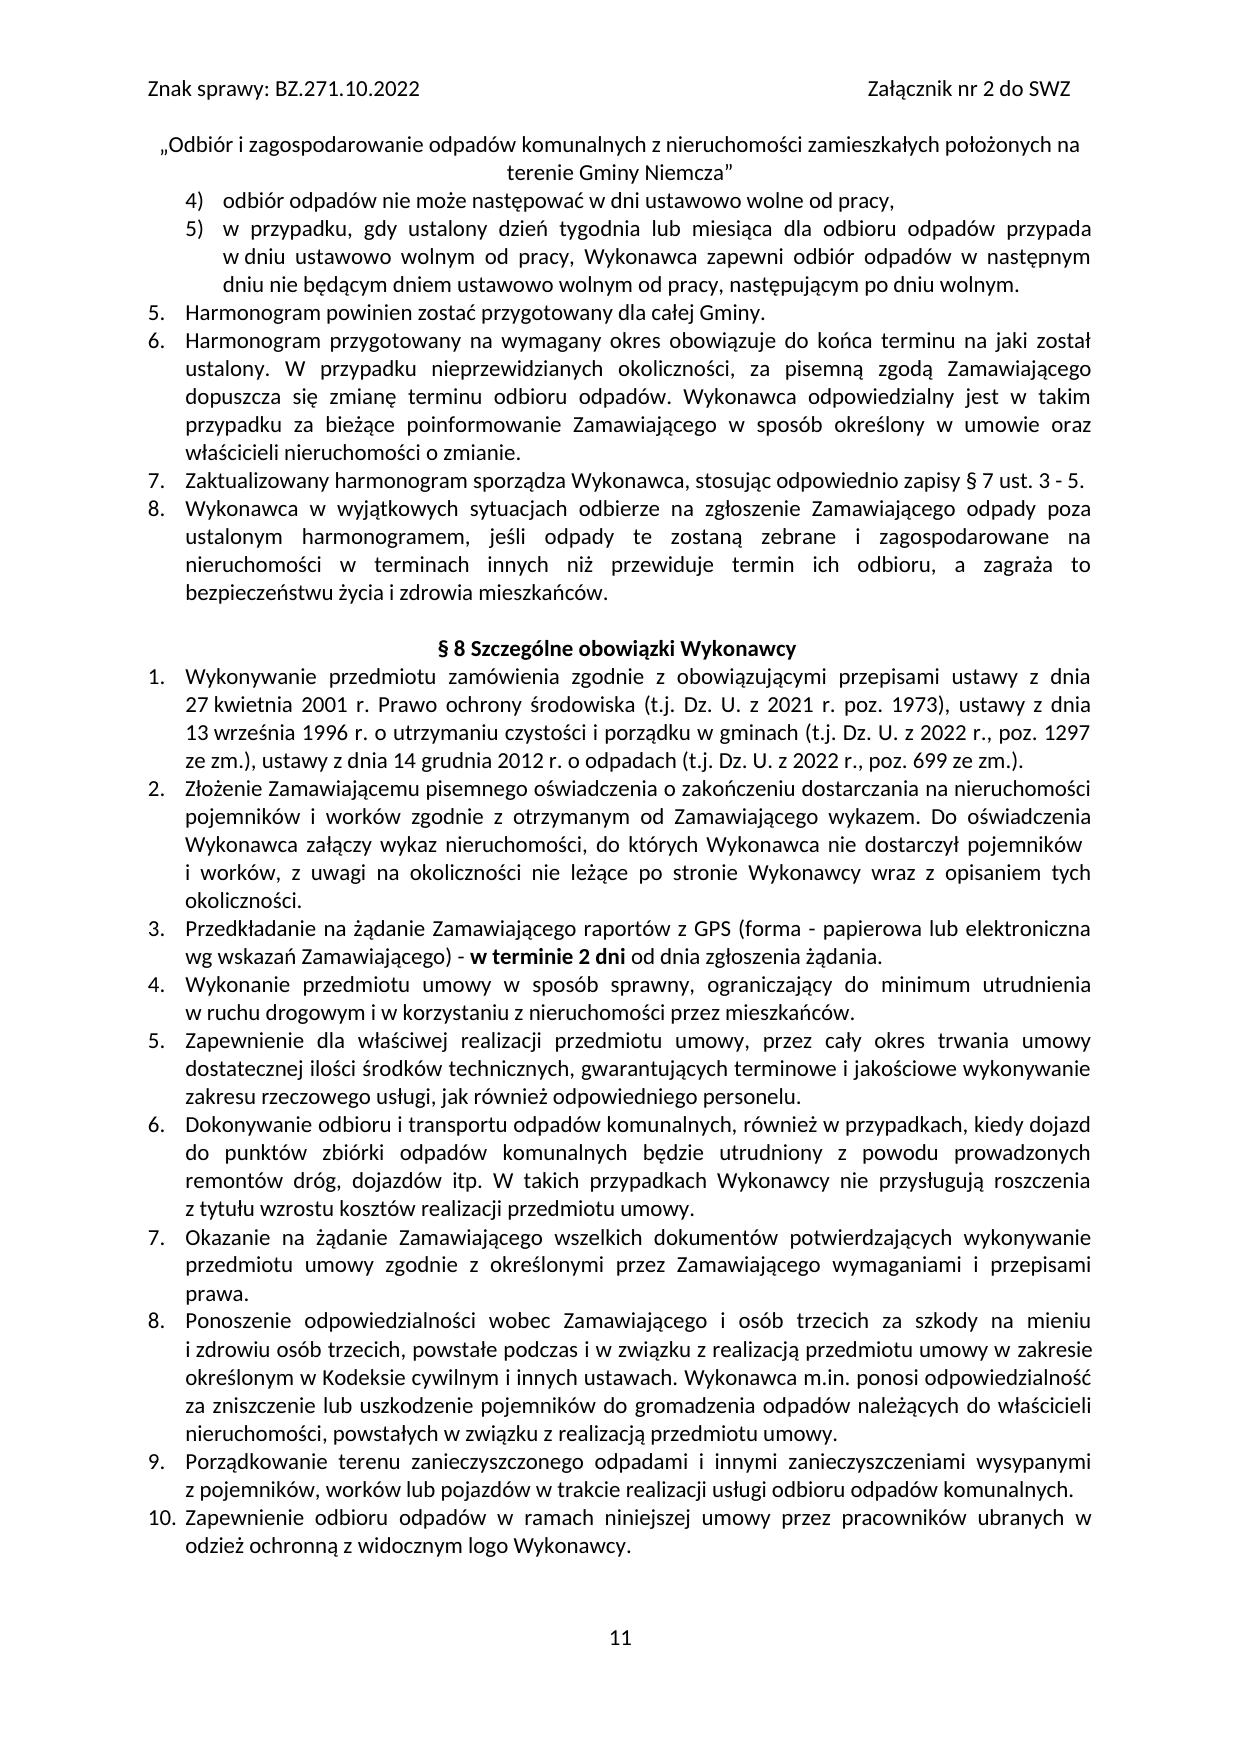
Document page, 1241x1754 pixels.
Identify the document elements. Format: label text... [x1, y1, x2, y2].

list Porządkowanie terenu zanieczyszczonego odpadami i innymi zanieczyszczeniami wysypanymi z pojemników, worków lub pojazdów w trakcie realizacji usługi odbioru odpadów komunalnych. [148, 1447, 1093, 1503]
list Wykonanie przedmiotu umowy w sposób sprawny, ograniczający do minimum utrudnienia w ruchu drogowym i w korzystaniu z nieruchomości przez mieszkańców. [148, 970, 1093, 1026]
list Ponoszenie odpowiedzialności wobec Zamawiającego i osób trzecich za szkody na mieniu i zdrowiu osób trzecich, powstałe podczas i w związku z realizacją przedmiotu umowy w zakresie określonym w Kodeksie cywilnym i innych ustawach. Wykonawca m.in. ponosi odpowiedzialność za zniszczenie lub uszkodzenie pojemników do gromadzenia odpadów należących do właścicieli nieruchomości, powstałych w związku z realizacją przedmiotu umowy. [148, 1307, 1093, 1447]
list Harmonogram przygotowany na wymagany okres obowiązuje do końca terminu na jaki został ustalony. W przypadku nieprzewidzianych okoliczności, za pisemną zgodą Zamawiającego dopuszcza się zmianę terminu odbioru odpadów. Wykonawca odpowiedzialny jest w takim przypadku za bieżące poinformowanie Zamawiającego w sposób określony w umowie oraz właścicieli nieruchomości o zmianie. [148, 326, 1093, 466]
list Okazanie na żądanie Zamawiającego wszelkich dokumentów potwierdzających wykonywanie przedmiotu umowy zgodnie z określonymi przez Zamawiającego wymaganiami i przepisami prawa. [148, 1223, 1093, 1307]
list Dokonywanie odbioru i transportu odpadów komunalnych, również w przypadkach, kiedy dojazd do punktów zbiórki odpadów komunalnych będzie utrudniony z powodu prowadzonych remontów dróg, dojazdów itp. W takich przypadkach Wykonawcy nie przysługują roszczenia z tytułu wzrostu kosztów realizacji przedmiotu umowy. [148, 1111, 1093, 1223]
list Wykonywanie przedmiotu zamówienia zgodnie z obowiązującymi przepisami ustawy z dnia 27 kwietnia 2001 r. Prawo ochrony środowiska (t.j. Dz. U. z 2021 r. poz. 1973), ustawy z dnia 13 września 1996 r. o utrzymaniu czystości i porządku w gminach (t.j. Dz. U. z 2022 r., poz. 1297 ze zm.), ustawy z dnia 14 grudnia 2012 r. o odpadach (t.j. Dz. U. z 2022 r., poz. 699 ze zm.). [148, 662, 1093, 774]
list Harmonogram powinien zostać przygotowany dla całej Gminy. [148, 298, 1093, 326]
list Wykonawca w wyjątkowych sytuacjach odbierze na zgłoszenie Zamawiającego odpady poza ustalonym harmonogramem, jeśli odpady te zostaną zebrane i zagospodarowane na nieruchomości w terminach innych niż przewiduje termin ich odbioru, a zagraża to bezpieczeństwu życia i zdrowia mieszkańców. [148, 494, 1093, 606]
list odbiór odpadów nie może następować w dni ustawowo wolne od pracy, [185, 186, 1093, 214]
text § 8 Szczególne obowiązki Wykonawcy [148, 634, 1086, 662]
list Zapewnienie dla właściwej realizacji przedmiotu umowy, przez cały okres trwania umowy dostatecznej ilości środków technicznych, gwarantujących terminowe i jakościowe wykonywanie zakresu rzeczowego usługi, jak również odpowiedniego personelu. [148, 1026, 1093, 1111]
list w przypadku, gdy ustalony dzień tygodnia lub miesiąca dla odbioru odpadów przypada w dniu ustawowo wolnym od pracy, Wykonawca zapewni odbiór odpadów w następnym dniu nie będącym dniem ustawowo wolnym od pracy, następującym po dniu wolnym. [185, 214, 1093, 298]
list Zapewnienie odbioru odpadów w ramach niniejszej umowy przez pracowników ubranych w odzież ochronną z widocznym logo Wykonawcy. [148, 1503, 1093, 1559]
list Przedkładanie na żądanie Zamawiającego raportów z GPS (forma - papierowa lub elektroniczna wg wskazań Zamawiającego) - w terminie 2 dni od dnia zgłoszenia żądania. [148, 914, 1093, 970]
list Złożenie Zamawiającemu pisemnego oświadczenia o zakończeniu dostarczania na nieruchomości pojemników i worków zgodnie z otrzymanym od Zamawiającego wykazem. Do oświadczenia Wykonawca załączy wykaz nieruchomości, do których Wykonawca nie dostarczył pojemników i worków, z uwagi na okoliczności nie leżące po stronie Wykonawcy wraz z opisaniem tych okoliczności. [148, 774, 1093, 914]
list Zaktualizowany harmonogram sporządza Wykonawca, stosując odpowiednio zapisy § 7 ust. 3 - 5. [148, 466, 1093, 494]
